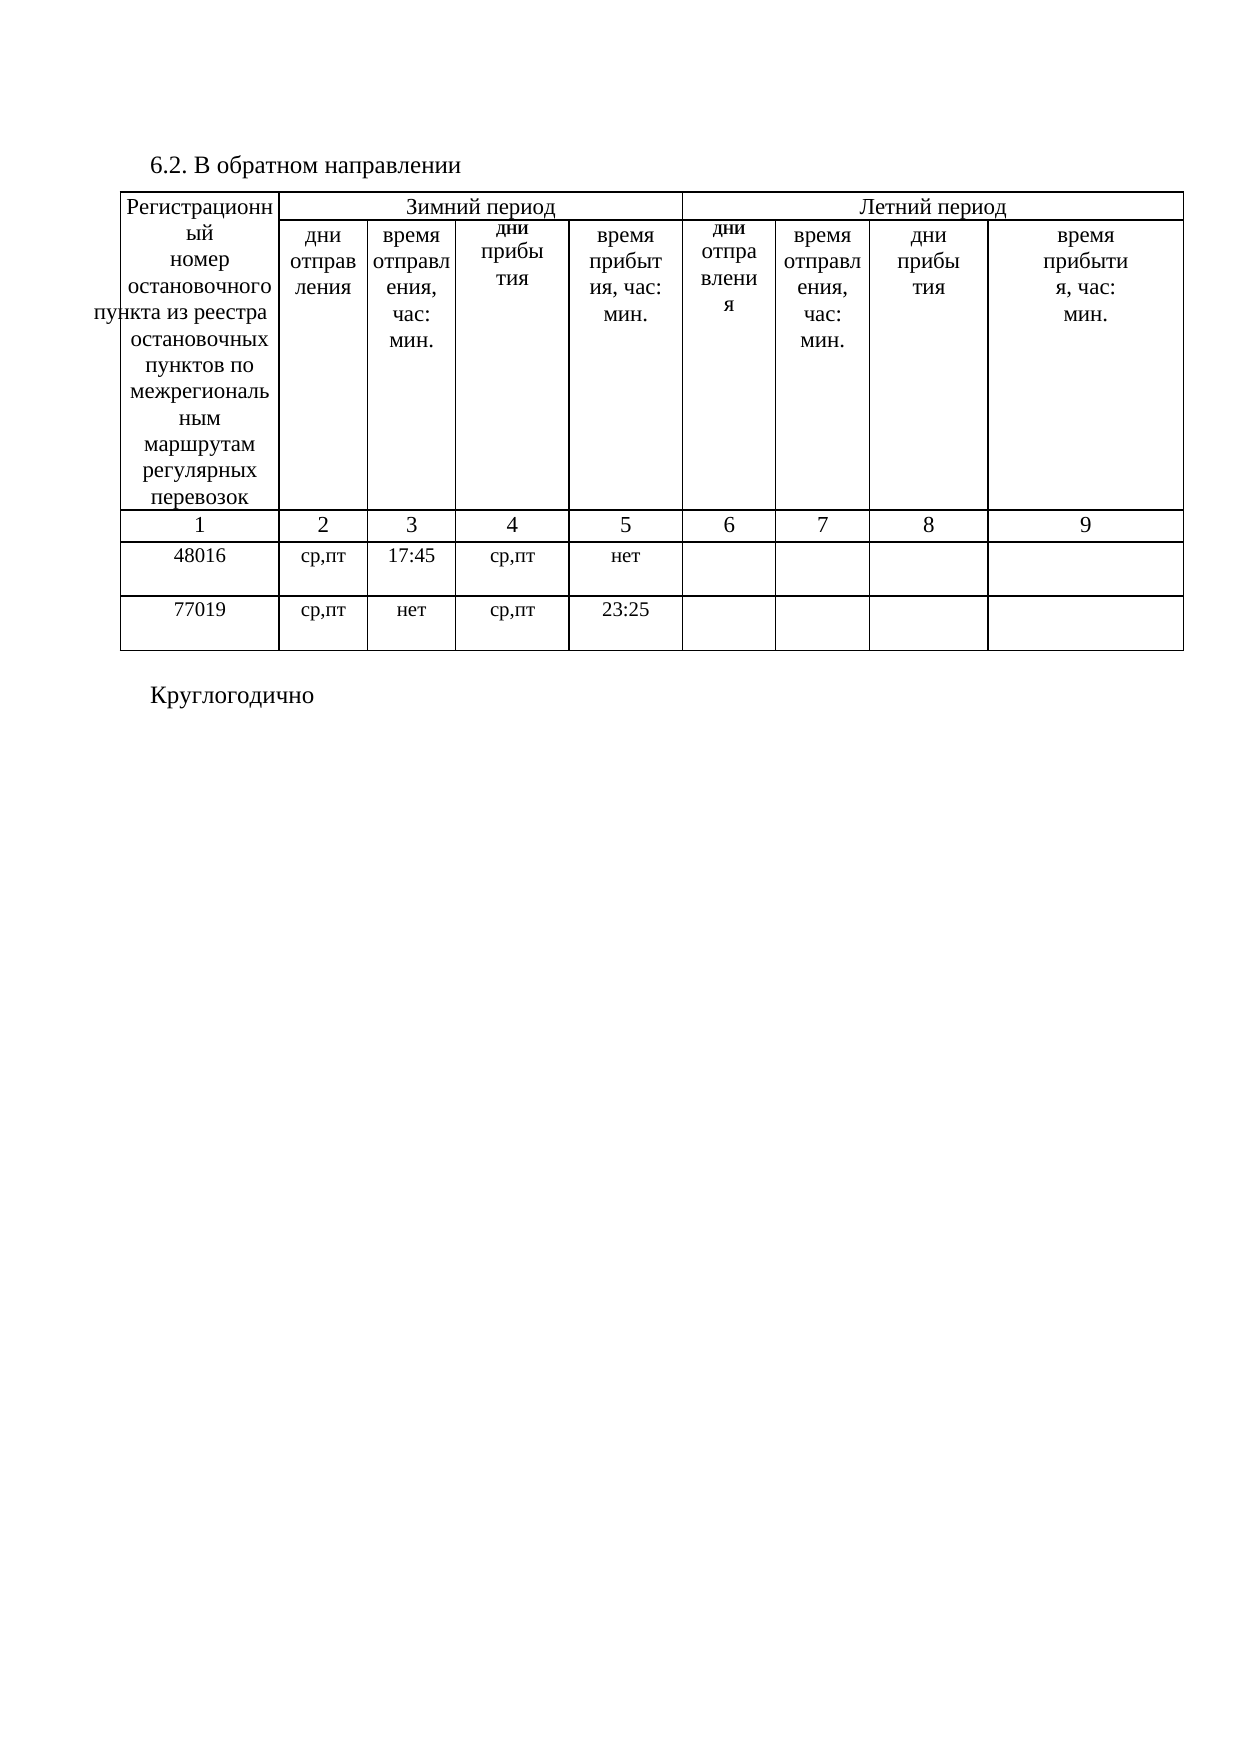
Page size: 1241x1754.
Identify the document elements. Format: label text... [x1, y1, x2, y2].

table_cell ДНИ прибы тия [456, 221, 568, 509]
table_cell 23:25 [570, 597, 682, 650]
table_cell ср,пт [456, 597, 568, 650]
text Круглогодично [150, 680, 1090, 709]
table_cell нет [570, 543, 682, 595]
table_cell 5 [570, 511, 682, 541]
table_cell 48016 [121, 543, 278, 595]
table_cell время прибыти я, час: мин. [989, 221, 1183, 509]
table_header Зимний период [280, 193, 682, 219]
table_cell время отправл ения, час: мин. [368, 221, 455, 509]
table_cell 6 [683, 511, 775, 541]
table_cell 8 [870, 511, 987, 541]
table_header Летний период [683, 193, 1183, 219]
table_cell 17:45 [368, 543, 455, 595]
table_cell время отправл ения, час: мин. [776, 221, 869, 509]
table_cell [989, 543, 1183, 595]
table_cell ср,пт [456, 543, 568, 595]
table_cell время прибыт ия, час: мин. [570, 221, 682, 509]
table_cell [989, 597, 1183, 650]
table_cell [776, 543, 869, 595]
table_cell [683, 597, 775, 650]
table_cell 1 [121, 511, 278, 541]
table_cell ср,пт [280, 597, 367, 650]
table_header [121, 193, 278, 509]
table_cell [870, 543, 987, 595]
table_cell дни прибы тия [870, 221, 987, 509]
table_cell дни отправ ления [280, 221, 367, 509]
table_cell 77019 [121, 597, 278, 650]
table_cell 7 [776, 511, 869, 541]
table_cell нет [368, 597, 455, 650]
table_cell 2 [280, 511, 367, 541]
table_cell [683, 543, 775, 595]
table_cell [776, 597, 869, 650]
table_cell [870, 597, 987, 650]
text 6.2. В обратном направлении [150, 150, 1090, 179]
table_cell 3 [368, 511, 455, 541]
table_cell ДНИ отпра влени я [683, 221, 775, 509]
table_cell 9 [989, 511, 1183, 541]
table_cell ср,пт [280, 543, 367, 595]
table_cell 4 [456, 511, 568, 541]
